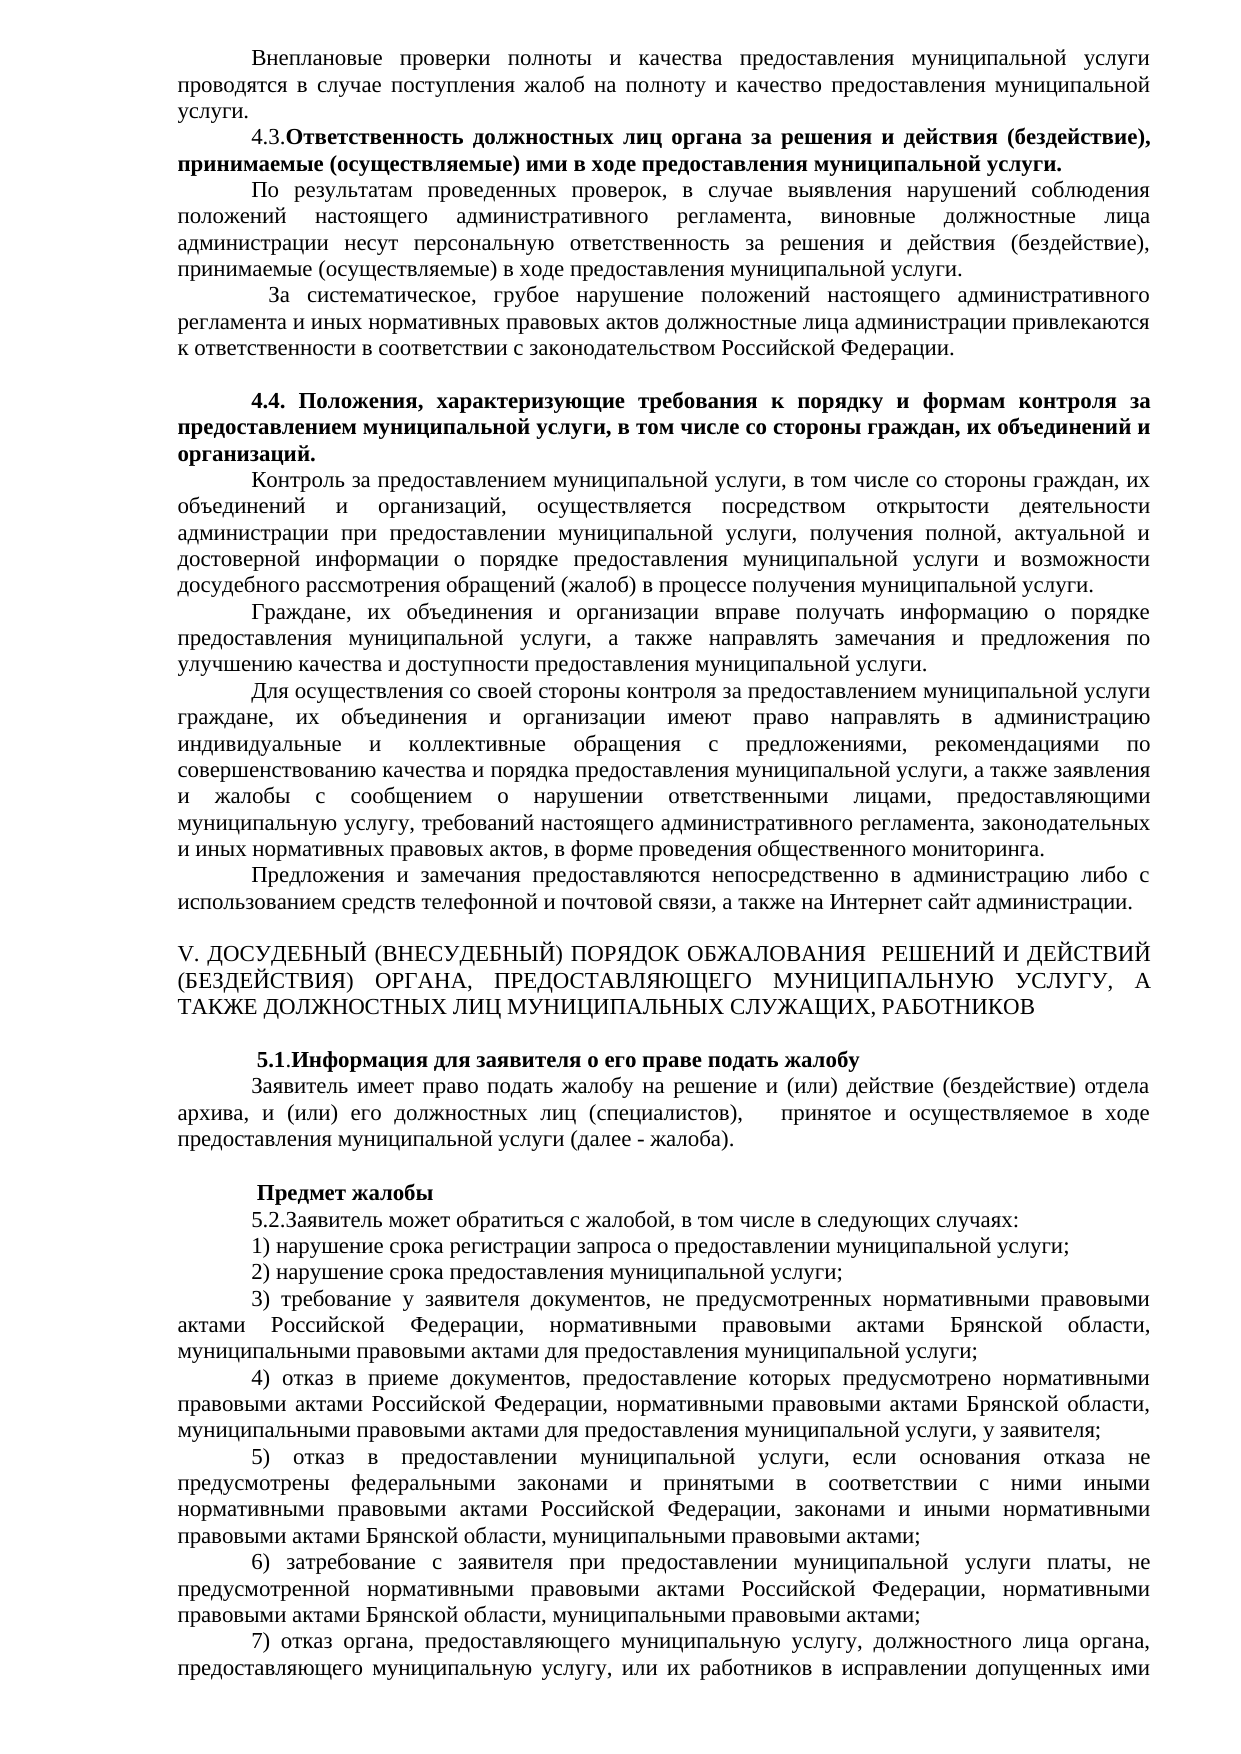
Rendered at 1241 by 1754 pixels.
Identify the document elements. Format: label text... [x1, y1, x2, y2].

text За систематическое, грубое нарушение положений настоящего административного регламента и иных нормативных правовых актов должностные лица администрации привлекаются к ответственности в соответствии с законодательством Российской Федерации. [177, 282, 1152, 361]
text 6) затребование с заявителя при предоставлении муниципальной услуги платы, не предусмотренной нормативными правовыми актами Российской Федерации, нормативными правовыми актами Брянской области, муниципальными правовыми актами; [177, 1548, 1152, 1627]
text 5) отказ в предоставлении муниципальной услуги, если основания отказа не предусмотрены федеральными законами и принятыми в соответствии с ними иными нормативными правовыми актами Российской Федерации, законами и иными нормативными правовыми актами Брянской области, муниципальными правовыми актами; [177, 1443, 1152, 1548]
text 1) нарушение срока регистрации запроса о предоставлении муниципальной услуги; [177, 1232, 1152, 1258]
text 5.2.Заявитель может обратиться с жалобой, в том числе в следующих случаях: [177, 1206, 1152, 1232]
text Для осуществления со своей стороны контроля за предоставлением муниципальной услуги граждане, их объединения и организации имеют право направлять в администрацию индивидуальные и коллективные обращения с предложениями, рекомендациями по совершенствованию качества и порядка предоставления муниципальной услуги, а также заявления и жалобы с сообщением о нарушении ответственными лицами, предоставляющими муниципальную услугу, требований настоящего административного регламента, законодательных и иных нормативных правовых актов, в форме проведения общественного мониторинга. [177, 677, 1152, 861]
text V. ДОСУДЕБНЫЙ (ВНЕСУДЕБНЫЙ) ПОРЯДОК ОБЖАЛОВАНИЯ РЕШЕНИЙ И ДЕЙСТВИЙ (БЕЗДЕЙСТВИЯ) ОРГАНА, ПРЕДОСТАВЛЯЮЩЕГО МУНИЦИПАЛЬНУЮ УСЛУГУ, А ТАКЖЕ ДОЛЖНОСТНЫХ ЛИЦ МУНИЦИПАЛЬНЫХ СЛУЖАЩИХ, РАБОТНИКОВ [177, 940, 1152, 1019]
text Предложения и замечания предоставляются непосредственно в администрацию либо с использованием средств телефонной и почтовой связи, а также на Интернет сайт администрации. [177, 861, 1152, 914]
text 3) требование у заявителя документов, не предусмотренных нормативными правовыми актами Российской Федерации, нормативными правовыми актами Брянской области, муниципальными правовыми актами для предоставления муниципальной услуги; [177, 1285, 1152, 1364]
text 4) отказ в приеме документов, предоставление которых предусмотрено нормативными правовыми актами Российской Федерации, нормативными правовыми актами Брянской области, муниципальными правовыми актами для предоставления муниципальной услуги, у заявителя; [177, 1364, 1152, 1443]
text 4.4. Положения, характеризующие требования к порядку и формам контроля за предоставлением муниципальной услуги, в том числе со стороны граждан, их объединений и организаций. [177, 387, 1152, 466]
text Граждане, их объединения и организации вправе получать информацию о порядке предоставления муниципальной услуги, а также направлять замечания и предложения по улучшению качества и доступности предоставления муниципальной услуги. [177, 598, 1152, 677]
text По результатам проведенных проверок, в случае выявления нарушений соблюдения положений настоящего административного регламента, виновные должностные лица администрации несут персональную ответственность за решения и действия (бездействие), принимаемые (осуществляемые) в ходе предоставления муниципальной услуги. [177, 176, 1152, 282]
text Заявитель имеет право подать жалобу на решение и (или) действие (бездействие) отдела архива, и (или) его должностных лиц (специалистов), принятое и осуществляемое в ходе предоставления муниципальной услуги (далее - жалоба). [177, 1072, 1152, 1151]
text Предмет жалобы [177, 1179, 1152, 1206]
text 2) нарушение срока предоставления муниципальной услуги; [177, 1258, 1152, 1285]
text 4.3.Ответственность должностных лиц органа за решения и действия (бездействие), принимаемые (осуществляемые) ими в ходе предоставления муниципальной услуги. [177, 123, 1152, 176]
text 5.1.Информация для заявителя о его праве подать жалобу [177, 1046, 1152, 1072]
text Контроль за предоставлением муниципальной услуги, в том числе со стороны граждан, их объединений и организаций, осуществляется посредством открытости деятельности администрации при предоставлении муниципальной услуги, получения полной, актуальной и достоверной информации о порядке предоставления муниципальной услуги и возможности досудебного рассмотрения обращений (жалоб) в процессе получения муниципальной услуги. [177, 466, 1152, 598]
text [177, 1627, 1152, 1680]
text Внеплановые проверки полноты и качества предоставления муниципальной услуги проводятся в случае поступления жалоб на полноту и качество предоставления муниципальной услуги. [177, 44, 1152, 123]
